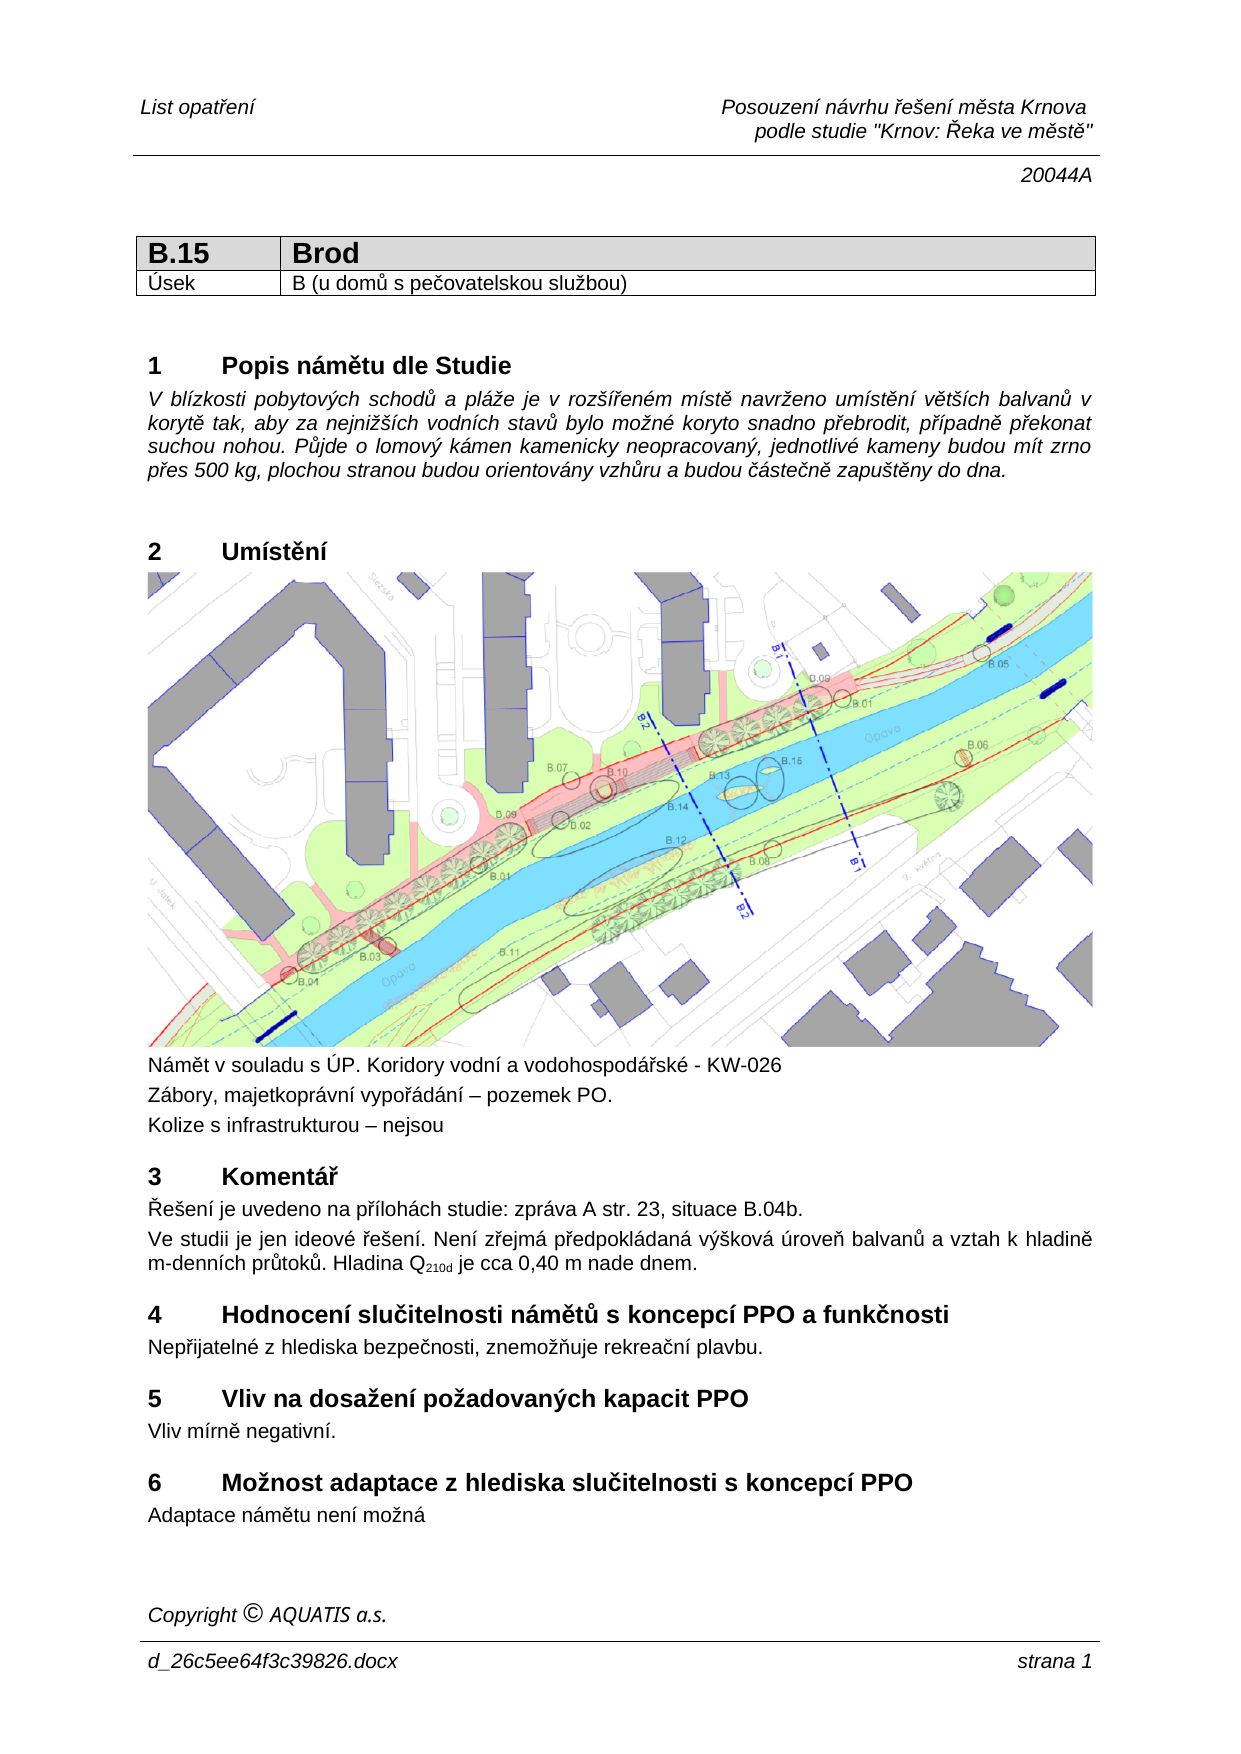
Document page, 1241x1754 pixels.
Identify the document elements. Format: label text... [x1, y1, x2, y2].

text V blízkosti pobytových schodů a pláže je v rozšířeném místě navrženo umístění větších balvanů v korytě tak, aby za nejnižších vodních stavů bylo možné koryto snadno přebrodit, případně překonat suchou nohou. Půjde o lomový kámen kamenicky neopracovaný, jednotlivé kameny budou mít zrno přes 500 kg, plochou stranou budou orientovány vzhůru a budou částečně zapuštěny do dna. [148, 386, 1092, 482]
table_cell Úsek [137, 271, 280, 295]
text Řešení je uvedeno na přílohách studie: zpráva A str. 23, situace B.04b. [148, 1197, 1092, 1221]
text 6 Možnost adaptace z hlediska slučitelnosti s koncepcí PPO [148, 1468, 1092, 1497]
text 4 Hodnocení slučitelnosti námětů s koncepcí PPO a funkčnosti [148, 1300, 1092, 1329]
table_header Brod [281, 237, 1095, 270]
table_cell B (u domů s pečovatelskou službou) [281, 271, 1095, 295]
text Kolize s infrastrukturou – nejsou [148, 1113, 1092, 1137]
text Námět v souladu s ÚP. Koridory vodní a vodohospodářské - KW-026 [148, 1053, 1092, 1077]
text 3 Komentář [148, 1162, 1092, 1191]
text 1 Popis námětu dle Studie [148, 351, 1092, 380]
text Zábory, majetkoprávní vypořádání – pozemek PO. [148, 1083, 1092, 1107]
picture [147, 572, 1093, 1047]
text Nepřijatelné z hlediska bezpečnosti, znemožňuje rekreační plavbu. [148, 1335, 1092, 1359]
table_header B.15 [137, 237, 280, 270]
text 2 Umístění [148, 537, 1092, 566]
text 5 Vliv na dosažení požadovaných kapacit PPO [148, 1384, 1092, 1413]
text Ve studii je jen ideové řešení. Není zřejmá předpokládaná výšková úroveň balvanů a vztah k hladině m-denních průtoků. Hladina Q210d je cca 0,40 m nade dnem. [148, 1227, 1092, 1275]
text Vliv mírně negativní. [148, 1419, 1092, 1443]
text Adaptace námětu není možná [148, 1503, 1092, 1527]
